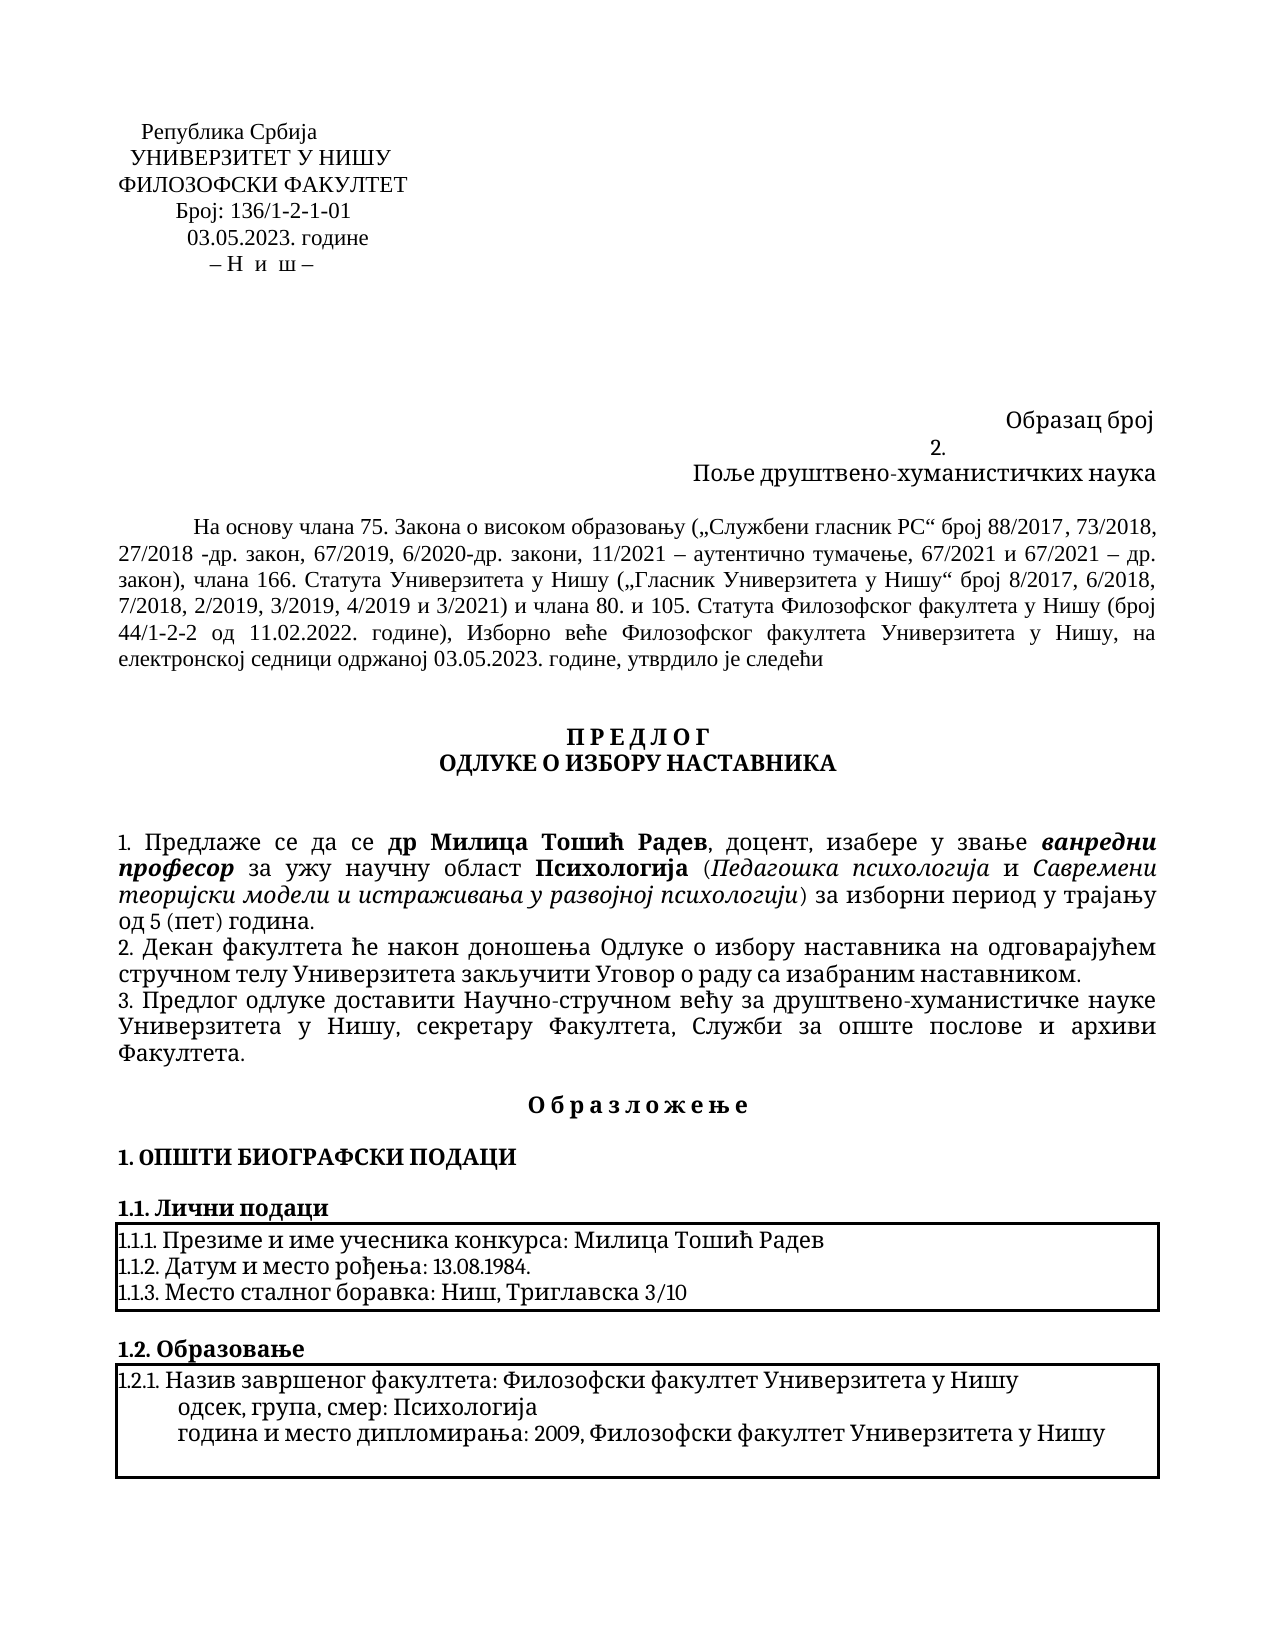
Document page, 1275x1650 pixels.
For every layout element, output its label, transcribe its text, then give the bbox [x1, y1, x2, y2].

text Образац број 2. [930, 408, 1157, 461]
text одсек, група, смер: Психологија [118, 1395, 1157, 1416]
text 03.05.2023. године [118, 223, 1157, 250]
subtitle ОДЛУКЕ О ИЗБОРУ НАСТАВНИКА [118, 751, 1157, 777]
text 1.1.1. Презиме и име учесника конкурса: Милица Тошић Радев [118, 1225, 1157, 1254]
text 1.1.3. Место сталног боравка: Ниш, Триглавска 3/10 [118, 1275, 1157, 1309]
text 3. Предлог одлуке доставити Научно-стручном већу за друштвено-хуманистичке науке Универзитета у Нишу, секретару Факултета, Служби за опште послове и архиви Факултета. [118, 988, 1157, 1067]
text 1.2. Образовање [118, 1337, 1157, 1363]
text Република Србија [118, 118, 1157, 144]
text 1. Предлаже се да се др Милица Тошић Радев, доцент, изабере у звање ванредни професор за ужу научну област Психологија (Педагошка психологија и Савремени теоријски модели и истраживања у развојној психологији) за изборни период у трајању од 5 (пет) година. [118, 830, 1157, 935]
text 1. OПШТИ БИОГРАФСКИ ПОДАЦИ [118, 1144, 1157, 1171]
text Поље друштвено-хуманистичких наука [118, 461, 1157, 487]
text – Н и ш – [118, 250, 1157, 276]
text 2. Декан факултета ће након доношења Одлуке о избору наставника на одговарајућем стручном телу Универзитета закључити Уговор о раду са изабраним наставником. [118, 935, 1157, 988]
text ФИЛОЗОФСКИ ФАКУЛТЕТ [118, 171, 1157, 197]
text УНИВЕРЗИТЕТ У НИШУ [118, 144, 1157, 171]
text 1.2.1. Назив завршеног факултета: Филозофски факултет Универзитета у Нишу [118, 1366, 1157, 1395]
text О б р а з л о ж е њ е [118, 1093, 1157, 1119]
text Број: 136/1-2-1-01 [118, 197, 1157, 223]
text 1.1. Лични подаци [118, 1196, 1157, 1222]
text На основу члана 75. Закона о високом образовању („Службени гласник РС“ број 88/2017, 73/2018, 27/2018 -др. закон, 67/2019, 6/2020-др. закони, 11/2021 – аутентично тумачење, 67/2021 и 67/2021 – др. закон), члана 166. Статута Универзитета у Нишу („Гласник Универзитета у Нишу“ број 8/2017, 6/2018, 7/2018, 2/2019, 3/2019, 4/2019 и 3/2021) и чланa 80. и 105. Статута Филозофског факултета у Нишу (број 44/1-2-2 од 11.02.2022. године), Изборно веће Филозофског факултета Универзитета у Нишу, на електронској седници одржаној 03.05.2023. године, утврдило је следећи [118, 513, 1157, 672]
text година и место дипломирања: 2009, Филозофски факултет Универзитета у Нишу [118, 1416, 1157, 1476]
text П Р Е Д Л О Г [118, 724, 1157, 751]
text 1.1.2. Датум и место рођења: 13.08.1984. [118, 1254, 1157, 1275]
